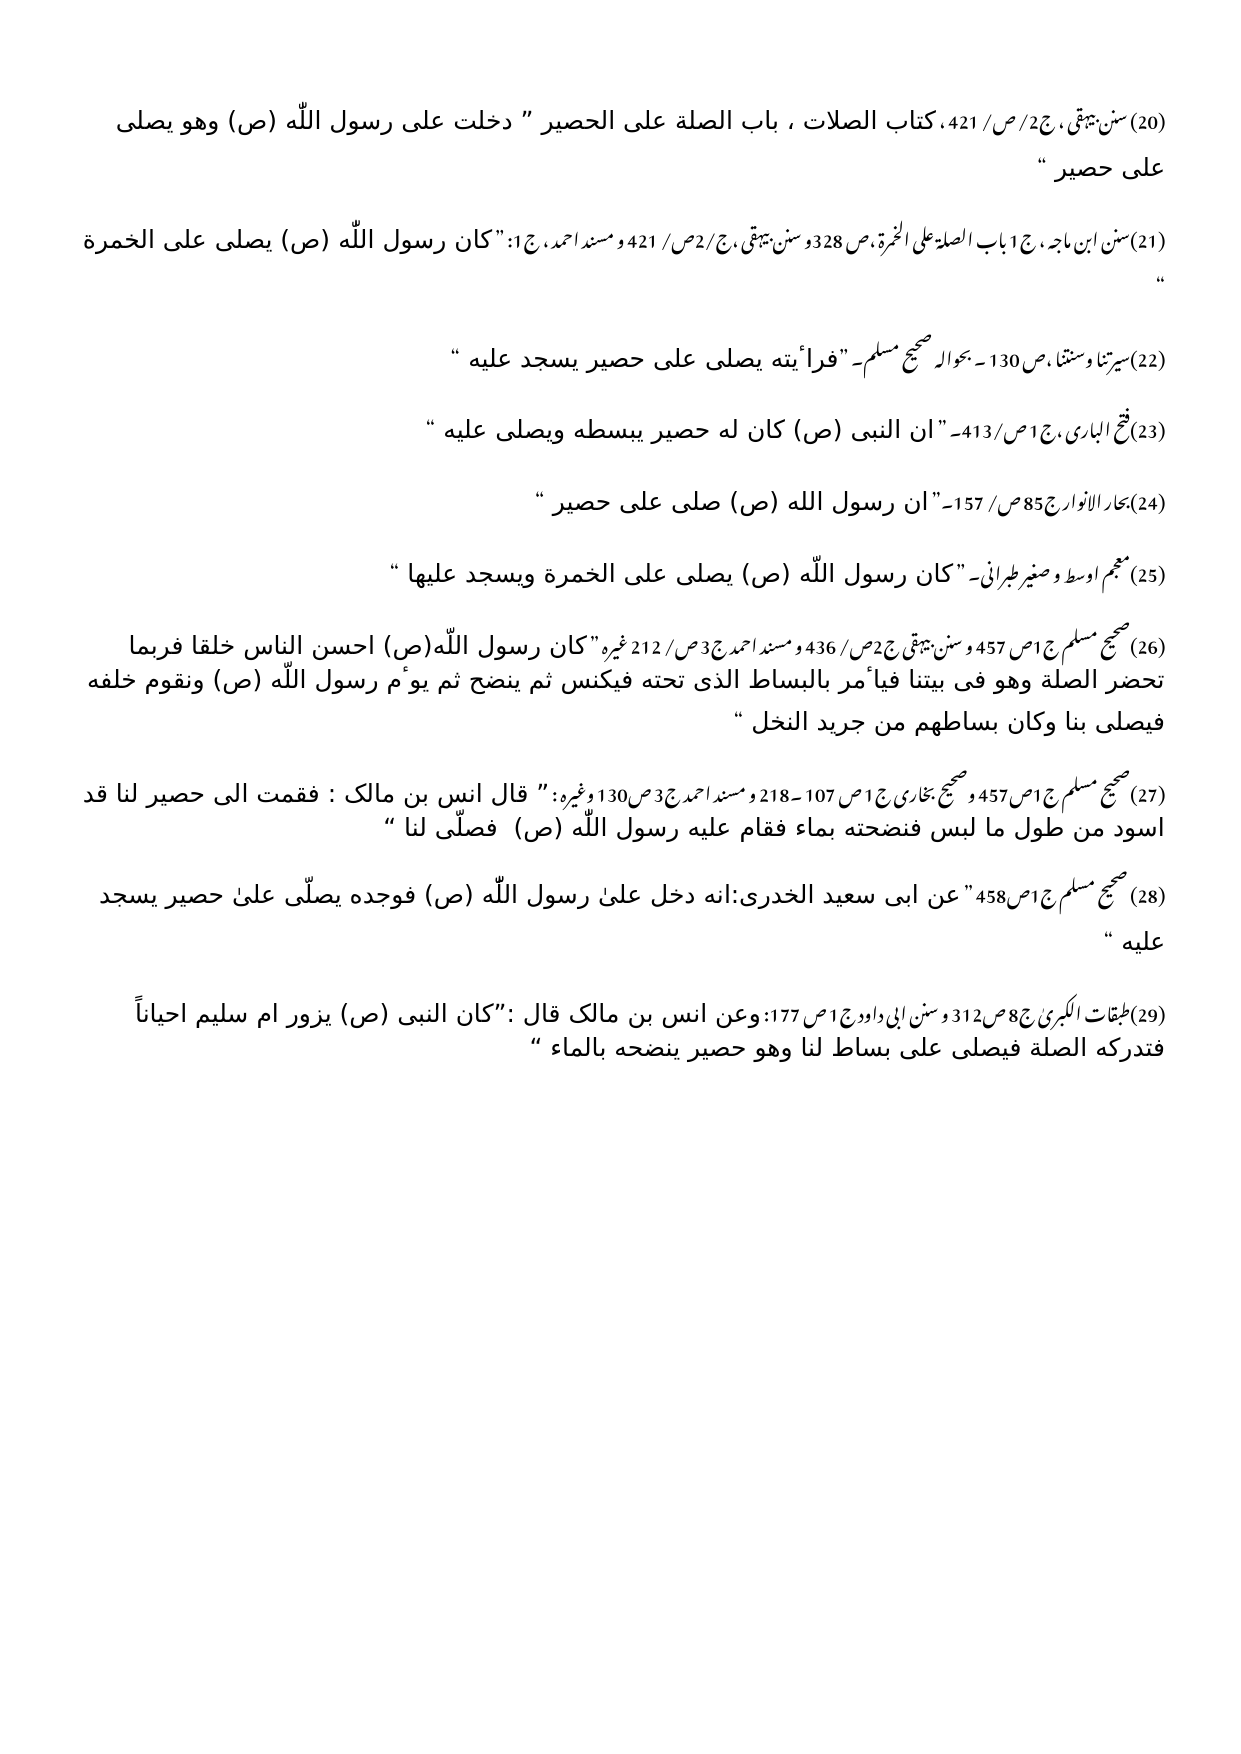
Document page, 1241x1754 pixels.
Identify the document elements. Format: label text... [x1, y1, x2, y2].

text (24)بحار الانوار ج85 ص/ 157۔” ان رسول الله (ص) صلی علی حصیر “ [75, 475, 1165, 522]
text (27)صحیح مسلم ج1ص457 وصحیح بخاری ج1 ص 107 ۔218 و مسند احمد ج3 ص130 وغیرہ : ” قال انس بن مالک : فقمت الی حصیر لنا قد اسود من طول ما لبس فنضحته بماء فقام علیه رسول اللّٰه (ص) فصلّی لنا “ [75, 767, 1165, 843]
text (25)معجم اوسط و صغیر طبرانی۔ ” کان رسول اللّه (ص) یصلی علی الخمرة ویسجد علیها “ [75, 547, 1165, 594]
text (29)طبقات الکبریٰ ج8 ص312 و سنن ابی داود ج1 ص 177: وعن انس بن مالک قال :”کان النبی (ص) یزور ام سلیم احیاناً فتدرکه الصلة فیصلی علی بساط لنا وهو حصیر ینضحه بالماء “ [75, 986, 1165, 1062]
text (23)فتح الباری ،ج1 ص/413۔ ” ان النبی (ص) کان له حصیر یبسطه ویصلی علیه “ [75, 403, 1165, 450]
text (26)صحیح مسلم ج1ص 457 و سنن بیہقی ج2ص/ 436 و مسند احمد ج3 ص/ 212 غیرہ ” کان رسول اللّه(ص) احسن الناس خلقا فربما تحضر الصلة وهو فی بیتنا فیاٴمر بالبساط الذی تحته فیکنس ثم ینضح ثم یوٴم رسول اللّه (ص) ونقوم خلفه فیصلی بنا وکان بساطهم من جرید النخل “ [75, 619, 1165, 742]
text (28) صحیح مسلم ج1ص458 ” عن ابی سعید الخدری:انه دخل علیٰ رسول اللّّٰه (ص) فوجده یصلّی علیٰ حصیر یسجد علیه “ [75, 868, 1165, 961]
text (22)سیرتنا وسنتنا ،ص 130 ۔ بحوالہ صحیح مسلم۔ ”فراٴیته یصلی علی حصیر یسجد علیه “ [75, 331, 1165, 378]
text (20) سنن بیہقی ، ج2/ ص/ 421 ، کتاب الصلات ، باب الصلة علی الحصیر ” دخلت علی رسول اللّٰه (ص) وهو یصلی علی حصیر “ [75, 94, 1165, 187]
text (21)سنن ابن ماجہ ، ج1 باب الصلۃ علی الخمرۃ ،ص 328و سنن بیہقی ،ج/2ص/ 421 و مسند احمد ، ج1: ” کان رسول اللّٰه (ص) یصلی علی الخمرة “ [75, 212, 1165, 306]
